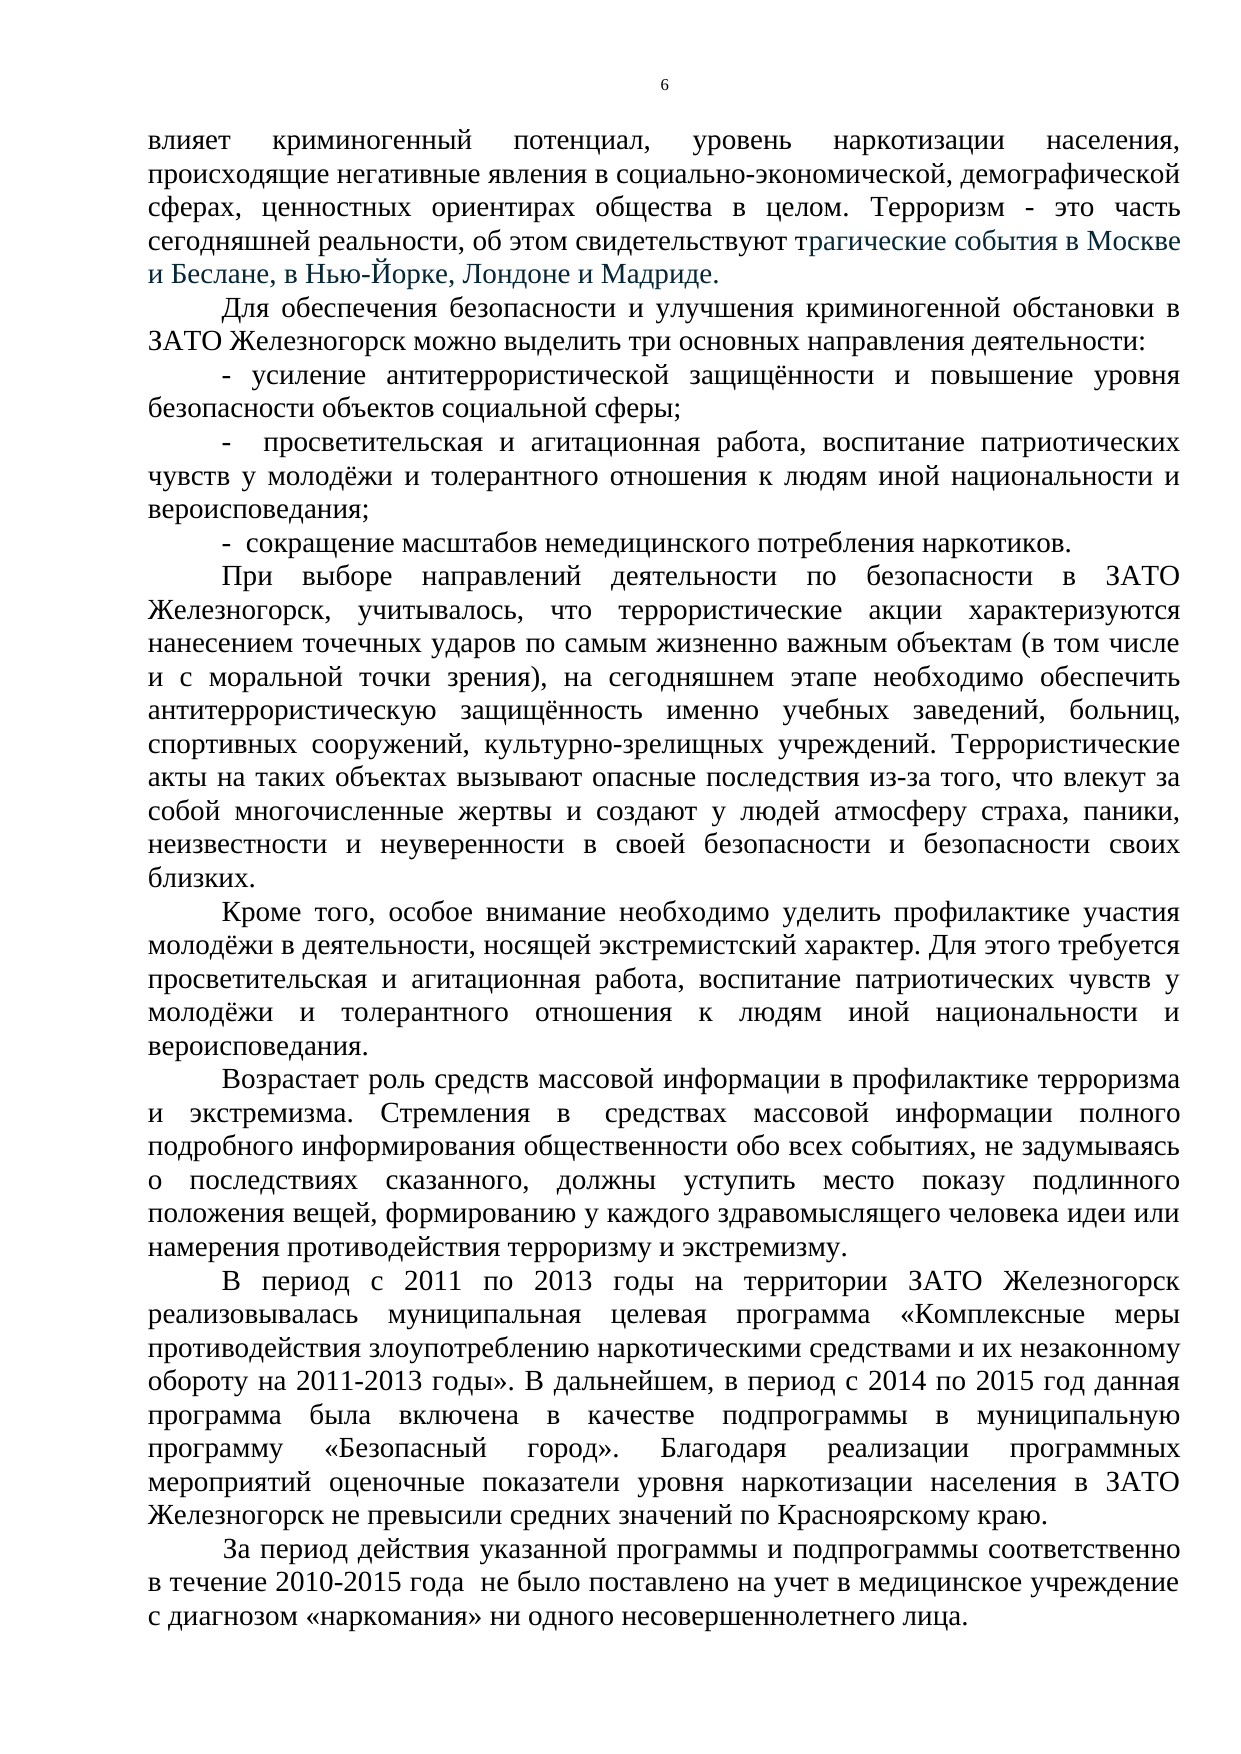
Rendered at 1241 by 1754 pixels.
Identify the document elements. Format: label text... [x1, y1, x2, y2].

text Возрастает роль средств массовой информации в профилактике терроризма и экстремизма. Стремления в средствах массовой информации полного подробного информирования общественности обо всех событиях, не задумываясь о последствиях сказанного, должны уступить место показу подлинного положения вещей, формированию у каждого здравомыслящего человека идеи или намерения противодействия терроризму и экстремизму. [148, 1061, 1181, 1263]
text За период действия указанной программы и подпрограммы соответственно в течение 2010-2015 года не было поставлено на учет в медицинское учреждение с диагнозом «наркомания» ни одного несовершеннолетнего лица. [148, 1531, 1181, 1632]
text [148, 122, 1181, 290]
text - просветительская и агитационная работа, воспитание патриотических чувств у молодёжи и толерантного отношения к людям иной национальности и вероисповедания; [148, 424, 1181, 525]
text В период с 2011 по 2013 годы на территории ЗАТО Железногорск реализовывалась муниципальная целевая программа «Комплексные меры противодействия злоупотреблению наркотическими средствами и их незаконному обороту на 2011-2013 годы». В дальнейшем, в период с 2014 по 2015 год данная программа была включена в качестве подпрограммы в муниципальную программу «Безопасный город». Благодаря реализации программных мероприятий оценочные показатели уровня наркотизации населения в ЗАТО Железногорск не превысили средних значений по Красноярскому краю. [148, 1263, 1181, 1531]
text Кроме того, особое внимание необходимо уделить профилактике участия молодёжи в деятельности, носящей экстремистский характер. Для этого требуется просветительская и агитационная работа, воспитание патриотических чувств у молодёжи и толерантного отношения к людям иной национальности и вероисповедания. [148, 894, 1181, 1061]
text - усиление антитеррористической защищённости и повышение уровня безопасности объектов социальной сферы; [148, 357, 1181, 424]
text При выборе направлений деятельности по безопасности в ЗАТО Железногорск, учитывалось, что террористические акции характеризуются нанесением точечных ударов по самым жизненно важным объектам (в том числе и с моральной точки зрения), на сегодняшнем этапе необходимо обеспечить антитеррористическую защищённость именно учебных заведений, больниц, спортивных сооружений, культурно-зрелищных учреждений. Террористические акты на таких объектах вызывают опасные последствия из-за того, что влекут за собой многочисленные жертвы и создают у людей атмосферу страха, паники, неизвестности и неуверенности в своей безопасности и безопасности своих близких. [148, 558, 1181, 894]
text - сокращение масштабов немедицинского потребления наркотиков. [148, 525, 1181, 558]
text Для обеспечения безопасности и улучшения криминогенной обстановки в ЗАТО Железногорск можно выделить три основных направления деятельности: [148, 290, 1181, 357]
